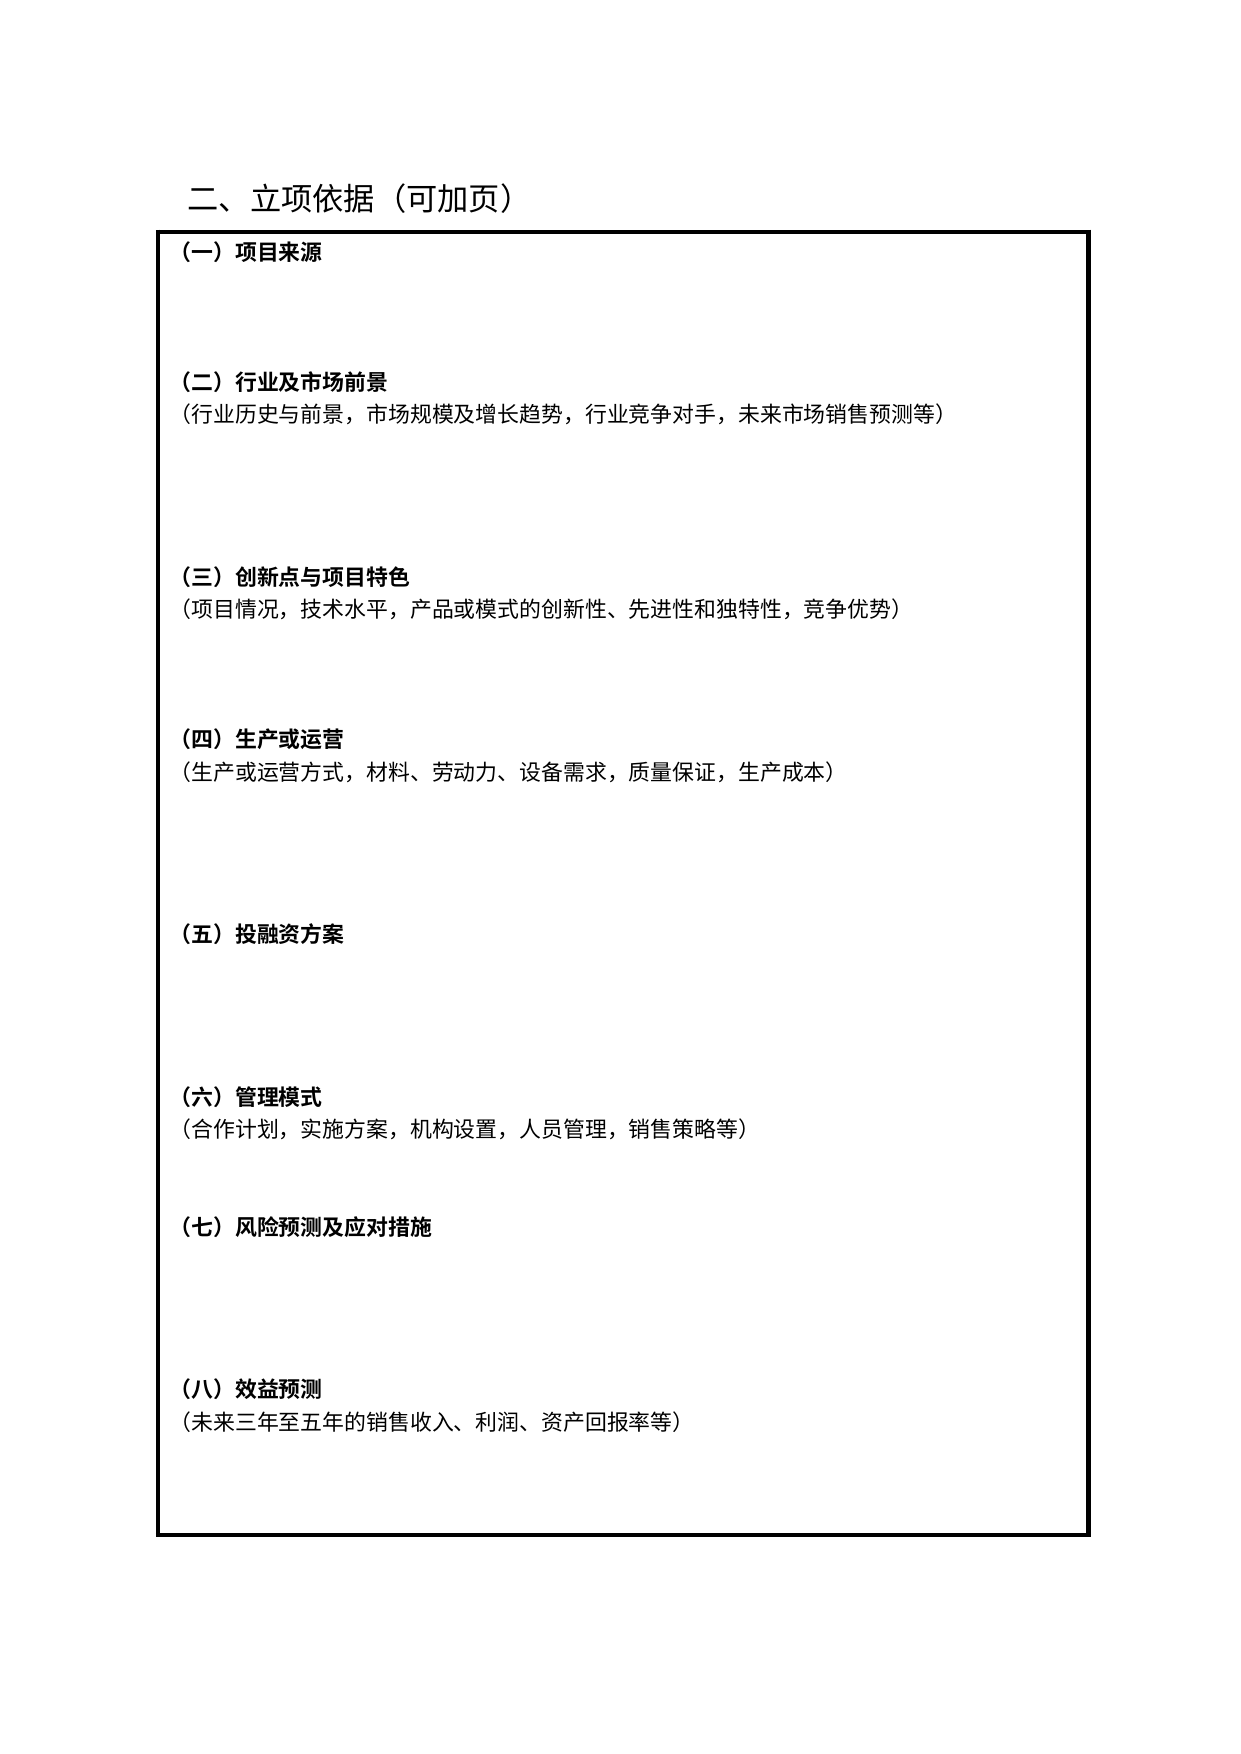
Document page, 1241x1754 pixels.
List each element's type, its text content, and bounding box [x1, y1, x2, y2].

text 二、立项依据（可加页） [187, 164, 1053, 229]
table_header （一）项目来源 （二）行业及市场前景 （行业历史与前景，市场规模及增长趋势，行业竞争对手，未来市场销售预测等） （三）创新点与项目特色 （项目情况，技术水平，产品或模式的创新性、先进性和独特性，竞争优势） （四）生产或运营 （生产或运营方式，材料、劳动力、设备需求，质量保证，生产成本） （五）投融资方案 （六）管理模式 （合作计划，实施方案，机构设置，人员管理，销售策略等） （七）风险预测及应对措施 （八）效益预测 （未来三年至五年的销售收入、利润、资产回报率等） [160, 234, 1086, 1533]
